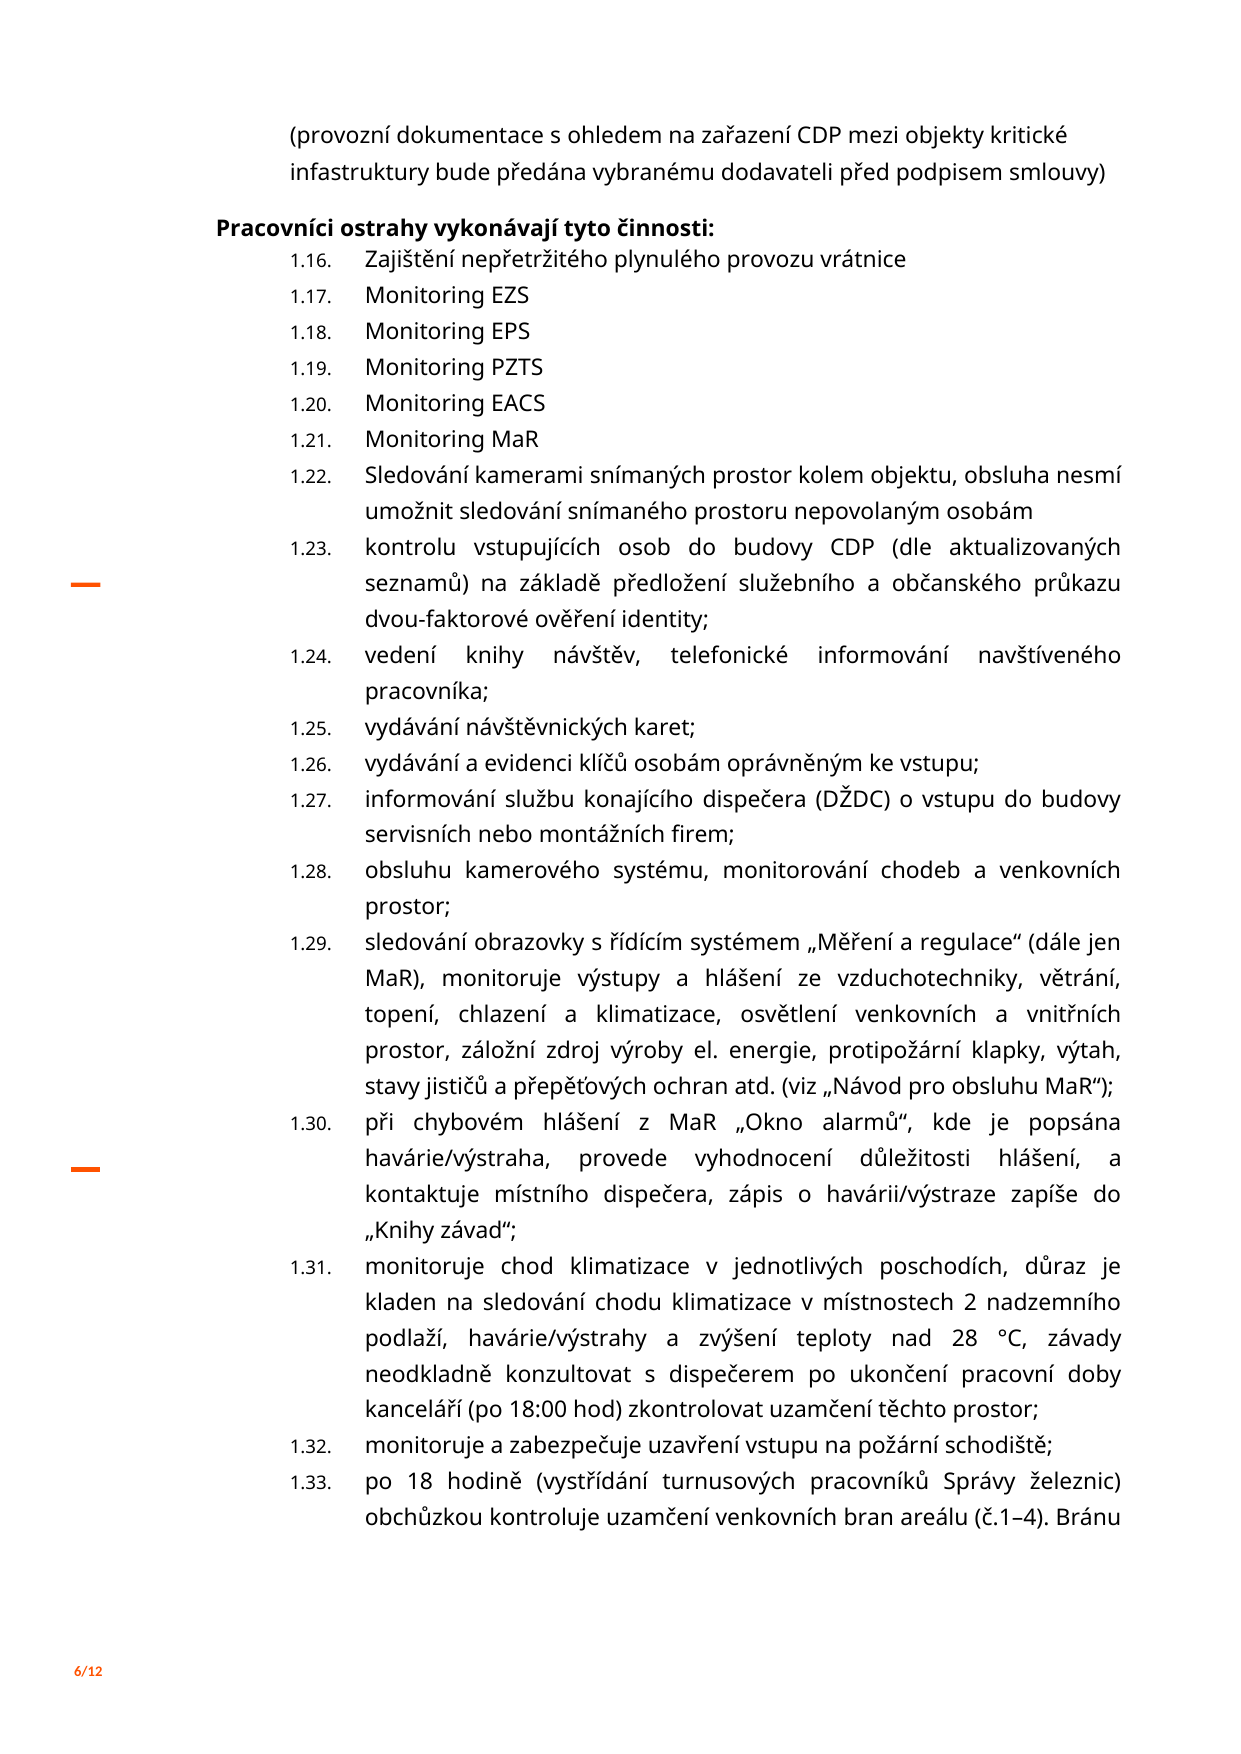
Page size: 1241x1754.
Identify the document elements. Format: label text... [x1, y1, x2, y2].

list Monitoring EZS [289, 279, 1122, 311]
list obsluhu kamerového systému, monitorování chodeb a venkovních prostor; [289, 854, 1122, 922]
list Zajištění nepřetržitého plynulého provozu vrátnice [289, 243, 1122, 275]
list Sledování kamerami snímaných prostor kolem objektu, obsluha nesmí umožnit sledování snímaného prostoru nepovolaným osobám [289, 459, 1122, 526]
list Monitoring EPS [289, 315, 1122, 347]
list při chybovém hlášení z MaR „Okno alarmů“, kde je popsána havárie/výstraha, provede vyhodnocení důležitosti hlášení, a kontaktuje místního dispečera, zápis o havárii/výstraze zapíše do „Knihy závad“; [289, 1106, 1122, 1245]
list vedení knihy návštěv, telefonické informování navštíveného pracovníka; [289, 639, 1122, 706]
list monitoruje chod klimatizace v jednotlivých poschodích, důraz je kladen na sledování chodu klimatizace v místnostech 2 nadzemního podlaží, havárie/výstrahy a zvýšení teploty nad 28 °C, závady neodkladně konzultovat s dispečerem po ukončení pracovní doby kanceláří (po 18:00 hod) zkontrolovat uzamčení těchto prostor; [289, 1250, 1122, 1425]
text Pracovníci ostrahy vykonávají tyto činnosti: [216, 212, 1122, 243]
list sledování obrazovky s řídícím systémem „Měření a regulace“ (dále jen MaR), monitoruje výstupy a hlášení ze vzduchotechniky, větrání, topení, chlazení a klimatizace, osvětlení venkovních a vnitřních prostor, záložní zdroj výroby el. energie, protipožární klapky, výtah, stavy jističů a přepěťových ochran atd. (viz „Návod pro obsluhu MaR“); [289, 926, 1122, 1101]
list vydávání návštěvnických karet; [289, 711, 1122, 742]
list Monitoring PZTS [289, 351, 1122, 382]
list vydávání a evidenci klíčů osobám oprávněným ke vstupu; [289, 747, 1122, 778]
list Monitoring MaR [289, 423, 1122, 454]
list monitoruje a zabezpečuje uzavření vstupu na požární schodiště; [289, 1429, 1122, 1461]
list informování službu konajícího dispečera (DŽDC) o vstupu do budovy servisních nebo montážních firem; [289, 782, 1122, 850]
list Monitoring EACS [289, 387, 1122, 418]
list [289, 1465, 1122, 1532]
list kontrolu vstupujících osob do budovy CDP (dle aktualizovaných seznamů) na základě předložení služebního a občanského průkazu dvou-faktorové ověření identity; [289, 531, 1122, 634]
text (provozní dokumentace s ohledem na zařazení CDP mezi objekty kritické infastruktury bude předána vybranému dodavateli před podpisem smlouvy) [289, 119, 1166, 187]
